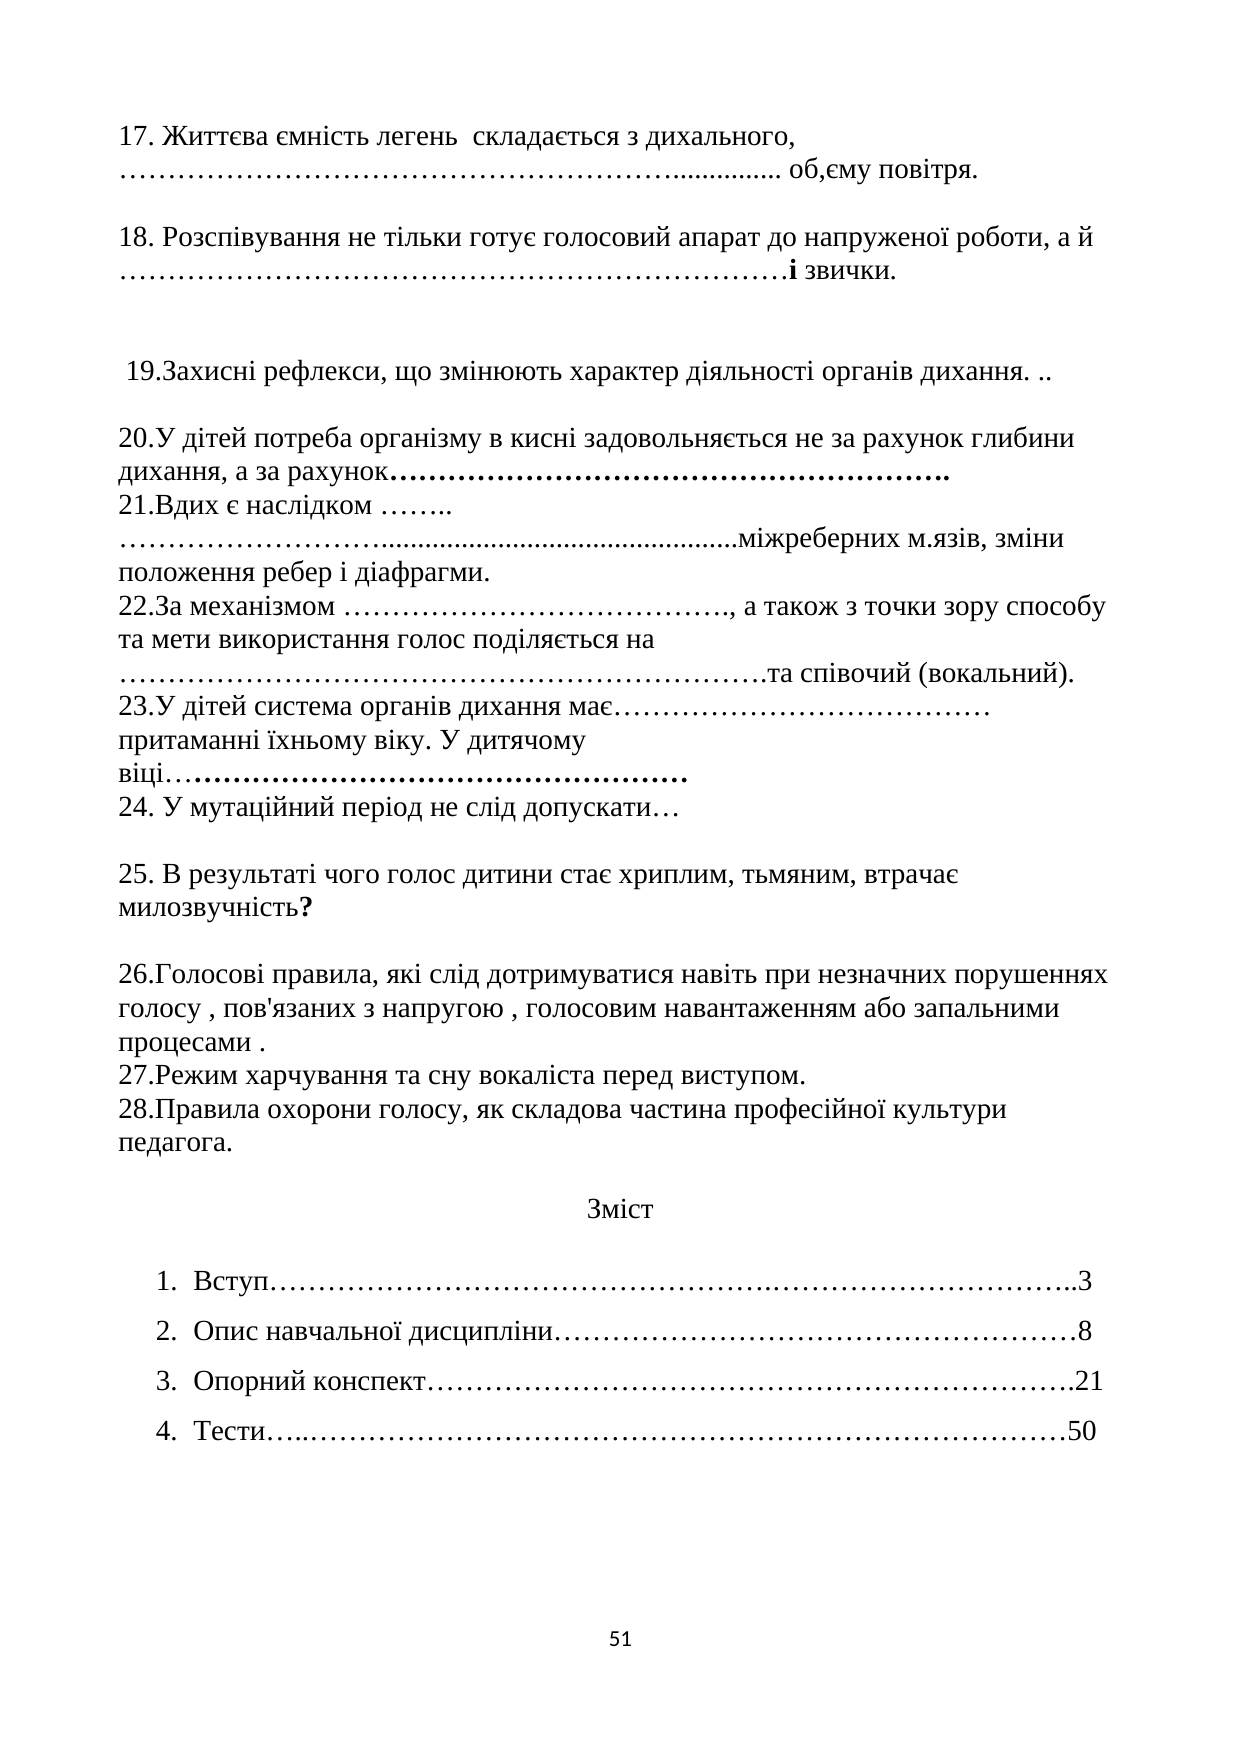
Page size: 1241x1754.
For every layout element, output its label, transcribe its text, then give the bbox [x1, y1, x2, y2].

text 17. Життєва ємність легень складається з дихального, …………………………………………………............... об,єму повітря. [118, 118, 1122, 185]
list Опорний конспект………………………………………………………….21 [156, 1363, 1122, 1397]
text 27.Режим харчування та сну вокаліста перед виступом. [118, 1057, 1122, 1091]
text 21.Вдих є наслідком ……..……………………….................................................міжреберних м.язів, зміни положення ребер і діафрагми. [118, 487, 1120, 588]
list Опис навчальної дисципліни………………………………………………8 [156, 1313, 1122, 1346]
text Зміст [118, 1191, 1122, 1225]
text 23.У дітей система органів дихання має………………………………… притаманні їхньому віку. У дитячому віці……………………………………………… [118, 688, 1120, 789]
text 19.Захисні рефлекси, що змінюють характер діяльності органів дихання. .. [118, 353, 1122, 386]
text 26.Голосові правила, які слід дотримуватися навіть при незначних порушеннях голосу , пов'язаних з напругою , голосовим навантаженням або запальними процесами . [118, 957, 1120, 1057]
text 20.У дітей потреба організму в кисні задовольняється не за рахунок глибини дихання, а за рахунок…………………………………………………. [118, 420, 1120, 487]
list Тести…..……………………………………………………………………50 [156, 1413, 1122, 1447]
list Вступ…………………………………………….…………………………..3 [156, 1263, 1122, 1296]
text 25. В результаті чого голос дитини стає хриплим, тьмяним, втрачає милозвучність? [118, 856, 1120, 923]
text 28.Правила охорони голосу, як складова частина професійної культури педагога. [118, 1091, 1122, 1158]
text 24. У мутаційний період не слід допускати… [118, 789, 1120, 822]
text 22.За механізмом …………………………………., а також з точки зору способу та мети використання голос поділяється на ………………………………………………………….та співочий (вокальний). [118, 588, 1120, 688]
text 18. Розспівування не тільки готує голосовий апарат до напруженої роботи, а й ……………………………………………………………і звички. [118, 219, 1120, 286]
